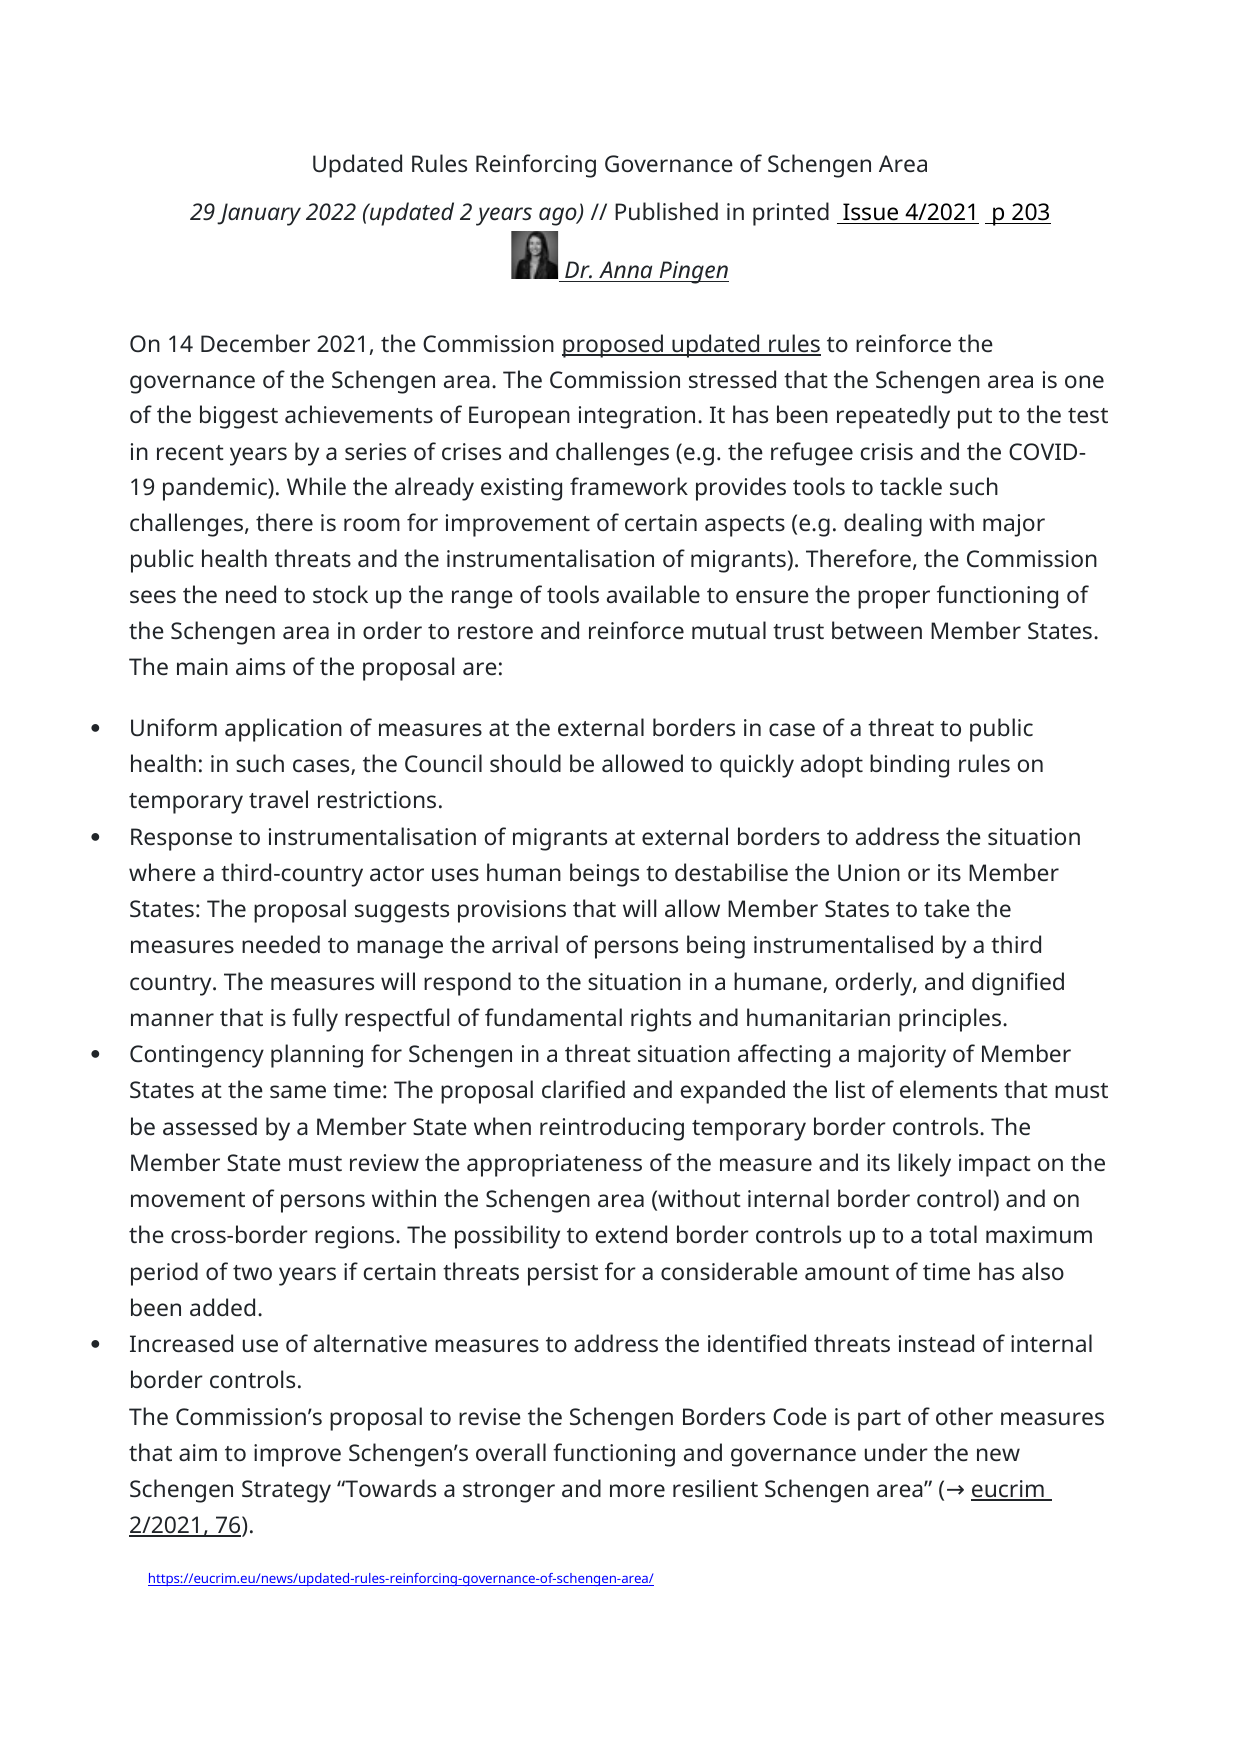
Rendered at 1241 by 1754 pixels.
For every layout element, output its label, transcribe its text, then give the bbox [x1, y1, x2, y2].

list Uniform application of measures at the external borders in case of a threat to public health: in such cases, the Council should be allowed to quickly adopt binding rules on temporary travel restrictions. [91, 712, 1111, 816]
picture [511, 231, 559, 279]
text https://eucrim.eu/news/updated-rules-reinforcing-governance-of-schengen-area/ [148, 1569, 1111, 1601]
subtitle Updated Rules Reinforcing Governance of Schengen Area [129, 148, 1111, 179]
list Response to instrumentalisation of migrants at external borders to address the situation where a third-country actor uses human beings to destabilise the Union or its Member States: The proposal suggests provisions that will allow Member States to take the measures needed to manage the arrival of persons being instrumentalised by a third country. The measures will respond to the situation in a humane, orderly, and dignified manner that is fully respectful of fundamental rights and humanitarian principles. [91, 821, 1111, 1033]
text The Commission’s proposal to revise the Schengen Borders Code is part of other measures that aim to improve Schengen’s overall functioning and governance under the new Schengen Strategy “Towards a stronger and more resilient Schengen area” (→ eucrim 2/2021, 76). [129, 1401, 1111, 1540]
list Increased use of alternative measures to address the identified threats instead of internal border controls. [91, 1328, 1111, 1396]
text 29 January 2022 (updated 2 years ago) // Published in printed Issue 4/2021 p 203 Dr. Anna Pingen [129, 196, 1111, 285]
text On 14 December 2021, the Commission proposed updated rules to reinforce the governance of the Schengen area. The Commission stressed that the Schengen area is one of the biggest achievements of European integration. It has been repeatedly put to the test in recent years by a series of crises and challenges (e.g. the refugee crisis and the COVID-19 pandemic). While the already existing framework provides tools to tackle such challenges, there is room for improvement of certain aspects (e.g. dealing with major public health threats and the instrumentalisation of migrants). Therefore, the Commission sees the need to stock up the range of tools available to ensure the proper functioning of the Schengen area in order to restore and reinforce mutual trust between Member States. The main aims of the proposal are: [129, 328, 1111, 682]
list Contingency planning for Schengen in a threat situation affecting a majority of Member States at the same time: The proposal clarified and expanded the list of elements that must be assessed by a Member State when reintroducing temporary border controls. The Member State must review the appropriateness of the measure and its likely impact on the movement of persons within the Schengen area (without internal border control) and on the cross-border regions. The possibility to extend border controls up to a total maximum period of two years if certain threats persist for a considerable amount of time has also been added. [91, 1038, 1111, 1323]
